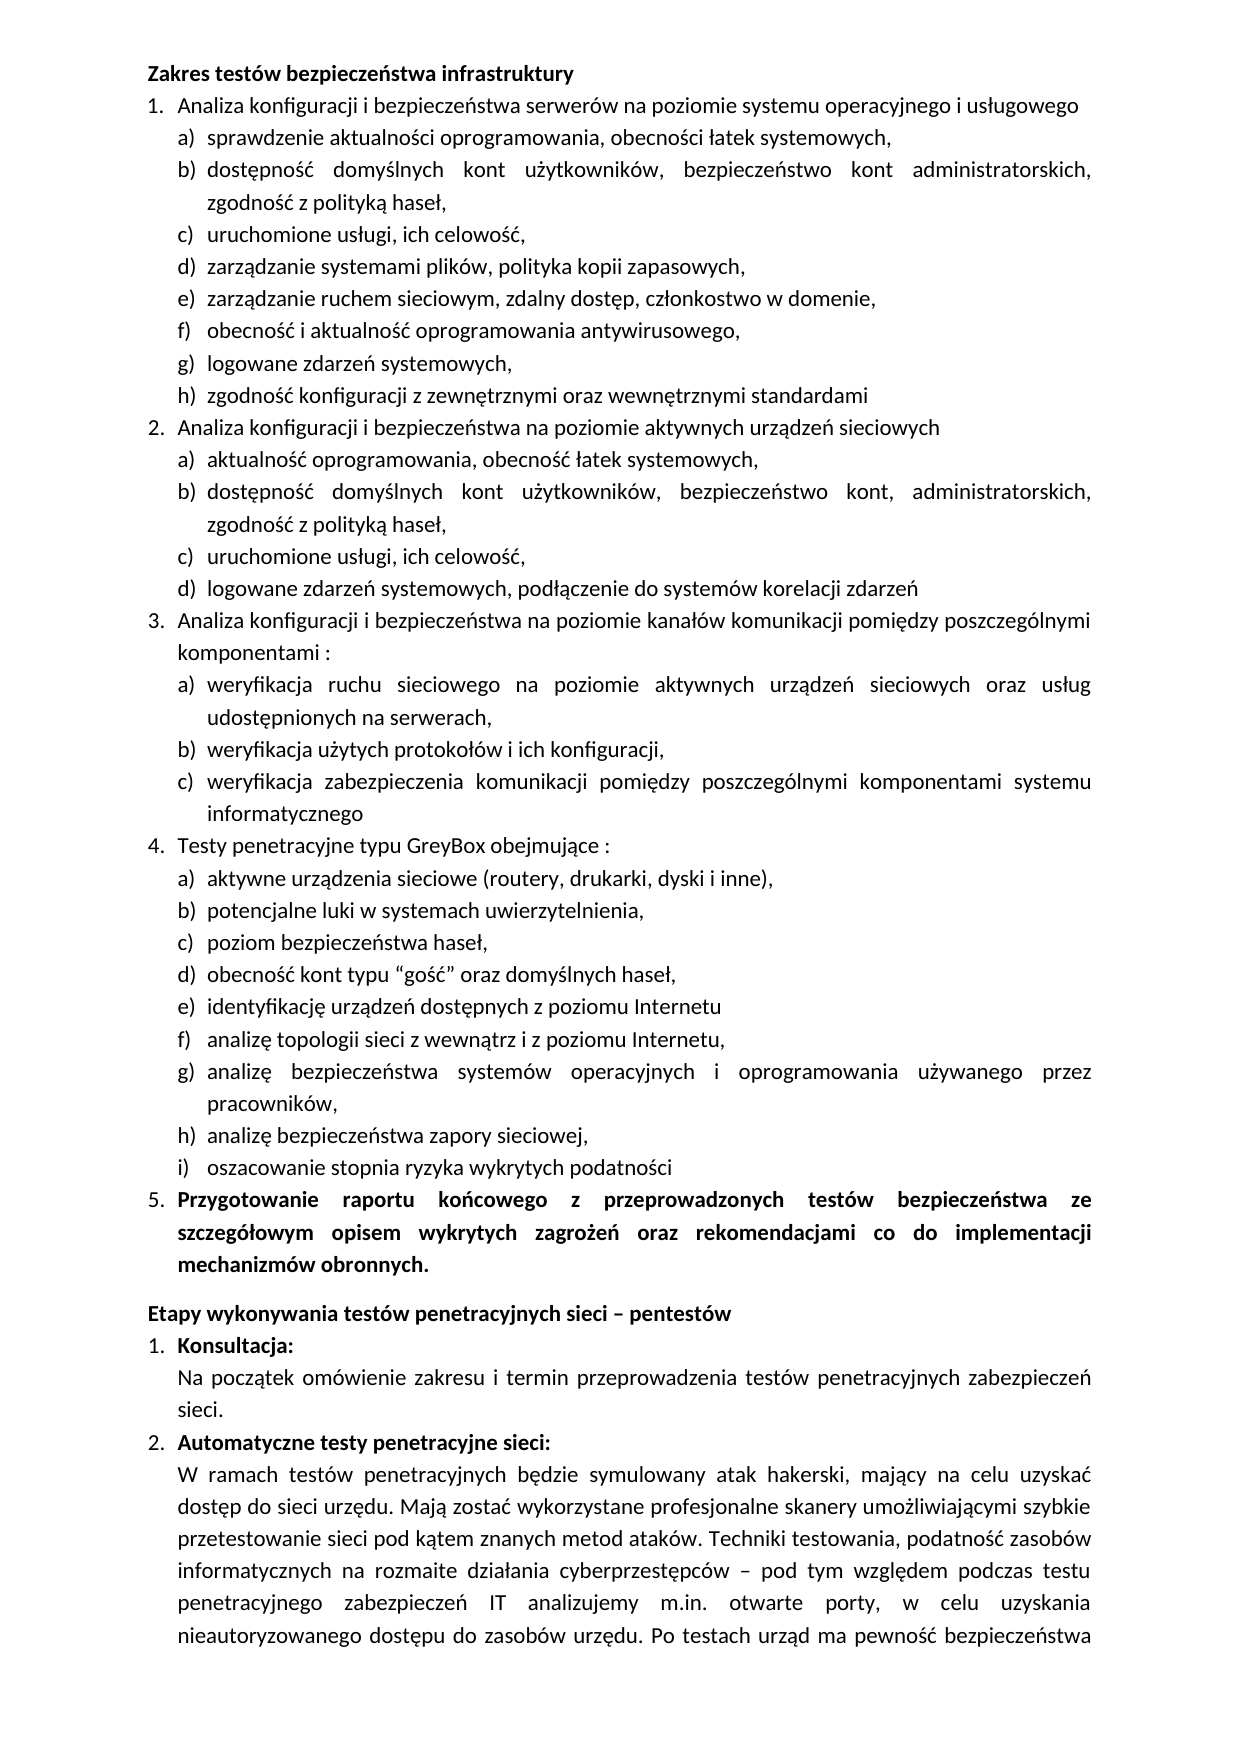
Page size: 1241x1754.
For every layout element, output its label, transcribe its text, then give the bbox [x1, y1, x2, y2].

list uruchomione usługi, ich celowość, [177, 542, 1093, 570]
list weryfikacja zabezpieczenia komunikacji pomiędzy poszczególnymi komponentami systemu informatycznego [177, 767, 1093, 827]
list weryfikacja ruchu sieciowego na poziomie aktywnych urządzeń sieciowych oraz usług udostępnionych na serwerach, [177, 671, 1093, 731]
list obecność i aktualność oprogramowania antywirusowego, [177, 317, 1093, 344]
text Zakres testów bezpieczeństwa infrastruktury [148, 59, 1093, 87]
list analizę bezpieczeństwa systemów operacyjnych i oprogramowania używanego przez pracowników, [177, 1057, 1093, 1117]
list logowane zdarzeń systemowych, [177, 349, 1093, 377]
list Analiza konfiguracji i bezpieczeństwa na poziomie aktywnych urządzeń sieciowych [148, 413, 1093, 441]
list sprawdzenie aktualności oprogramowania, obecności łatek systemowych, [177, 123, 1093, 151]
list Analiza konfiguracji i bezpieczeństwa serwerów na poziomie systemu operacyjnego i usługowego [147, 91, 1093, 119]
list weryfikacja użytych protokołów i ich konfiguracji, [177, 735, 1093, 763]
list Konsultacja: [148, 1331, 1093, 1359]
list Przygotowanie raportu końcowego z przeprowadzonych testów bezpieczeństwa ze szczegółowym opisem wykrytych zagrożeń oraz rekomendacjami co do implementacji mechanizmów obronnych. [148, 1186, 1093, 1278]
list Analiza konfiguracji i bezpieczeństwa na poziomie kanałów komunikacji pomiędzy poszczególnymi komponentami : [148, 606, 1093, 666]
list uruchomione usługi, ich celowość, [177, 220, 1093, 248]
list dostępność domyślnych kont użytkowników, bezpieczeństwo kont administratorskich, zgodność z polityką haseł, [177, 156, 1093, 216]
list Testy penetracyjne typu GreyBox obejmujące : [148, 832, 1093, 859]
list aktywne urządzenia sieciowe (routery, drukarki, dyski i inne), [177, 864, 1093, 892]
list potencjalne luki w systemach uwierzytelnienia, [177, 896, 1093, 924]
text Etapy wykonywania testów penetracyjnych sieci – pentestów [148, 1299, 1093, 1327]
list zarządzanie systemami plików, polityka kopii zapasowych, [177, 252, 1093, 280]
list logowane zdarzeń systemowych, podłączenie do systemów korelacji zdarzeń [177, 574, 1093, 602]
list analizę bezpieczeństwa zapory sieciowej, [177, 1121, 1093, 1149]
list identyfikację urządzeń dostępnych z poziomu Internetu [177, 992, 1093, 1021]
list analizę topologii sieci z wewnątrz i z poziomu Internetu, [177, 1025, 1093, 1053]
list obecność kont typu “gość” oraz domyślnych haseł, [177, 960, 1093, 988]
list poziom bezpieczeństwa haseł, [177, 928, 1093, 956]
list oszacowanie stopnia ryzyka wykrytych podatności [177, 1153, 1093, 1181]
list Automatyczne testy penetracyjne sieci: [148, 1428, 1093, 1456]
list dostępność domyślnych kont użytkowników, bezpieczeństwo kont, administratorskich, zgodność z polityką haseł, [177, 477, 1093, 538]
list zarządzanie ruchem sieciowym, zdalny dostęp, członkostwo w domenie, [177, 284, 1093, 312]
list Na początek omówienie zakresu i termin przeprowadzenia testów penetracyjnych zabezpieczeń sieci. [177, 1363, 1093, 1423]
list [177, 1460, 1093, 1649]
list aktualność oprogramowania, obecność łatek systemowych, [177, 445, 1093, 473]
list zgodność konfiguracji z zewnętrznymi oraz wewnętrznymi standardami [177, 381, 1093, 409]
